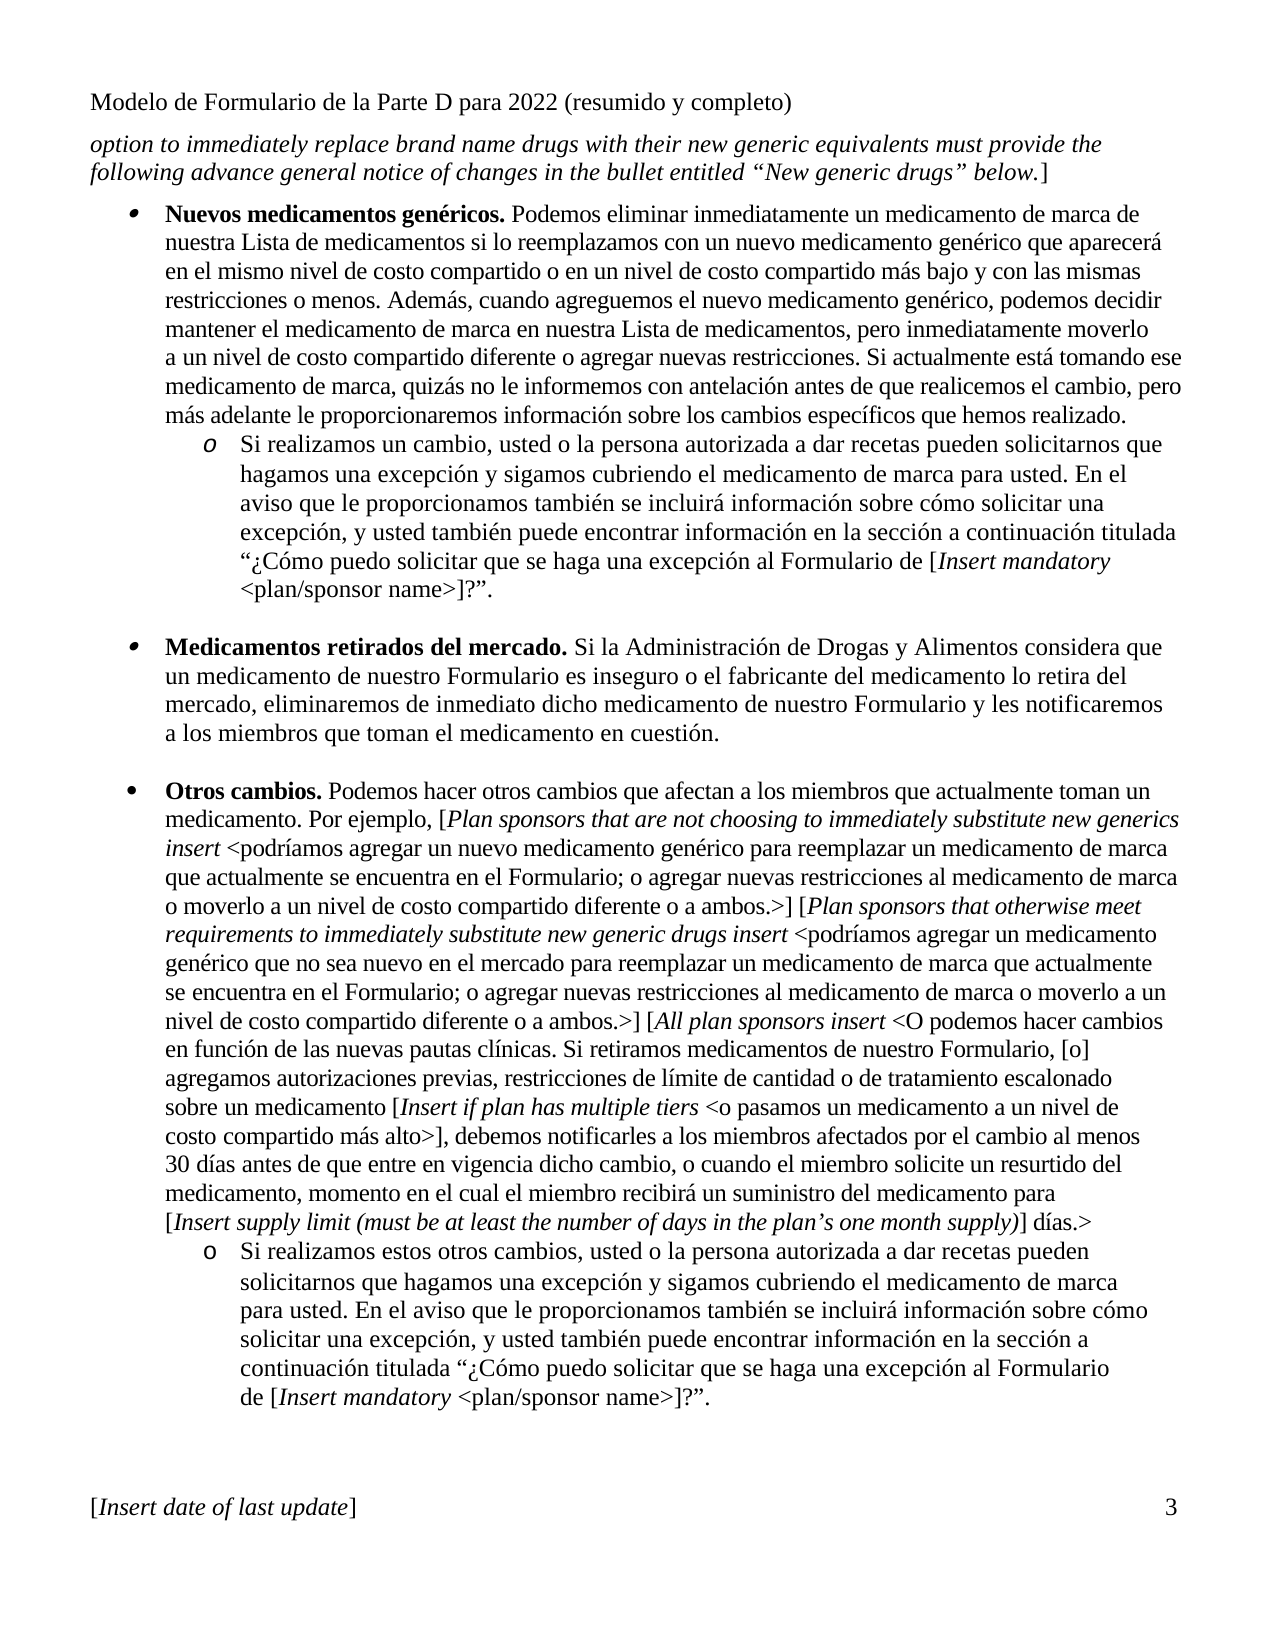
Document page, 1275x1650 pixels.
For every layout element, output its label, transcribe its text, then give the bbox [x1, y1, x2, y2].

list Si realizamos estos otros cambios, usted o la persona autorizada a dar recetas pueden solicitarnos que hagamos una excepción y sigamos cubriendo el medicamento de marca para usted. En el aviso que le proporcionamos también se incluirá información sobre cómo solicitar una excepción, y usted también puede encontrar información en la sección a continuación titulada “¿Cómo puedo solicitar que se haga una excepción al Formulario de [Insert mandatory <plan/sponsor name>]?”. [202, 1236, 1185, 1410]
list Si realizamos un cambio, usted o la persona autorizada a dar recetas pueden solicitarnos que hagamos una excepción y sigamos cubriendo el medicamento de marca para usted. En el aviso que le proporcionamos también se incluirá información sobre cómo solicitar una excepción, y usted también puede encontrar información en la sección a continuación titulada “¿Cómo puedo solicitar que se haga una excepción al Formulario de [Insert mandatory <plan/sponsor name>]?”. [202, 429, 1185, 603]
list Medicamentos retirados del mercado. Si la Administración de Drogas y Alimentos considera que un medicamento de nuestro Formulario es inseguro o el fabricante del medicamento lo retira del mercado, eliminaremos de inmediato dicho medicamento de nuestro Formulario y les notificaremos a los miembros que toman el medicamento en cuestión. [127, 632, 1185, 747]
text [90, 129, 1185, 186]
list Otros cambios. Podemos hacer otros cambios que afectan a los miembros que actualmente toman un medicamento. Por ejemplo, [Plan sponsors that are not choosing to immediately substitute new generics insert <podríamos agregar un nuevo medicamento genérico para reemplazar un medicamento de marca que actualmente se encuentra en el Formulario; o agregar nuevas restricciones al medicamento de marca o moverlo a un nivel de costo compartido diferente o a ambos.>] [Plan sponsors that otherwise meet requirements to immediately substitute new generic drugs insert <podríamos agregar un medicamento genérico que no sea nuevo en el mercado para reemplazar un medicamento de marca que actualmente se encuentra en el Formulario; o agregar nuevas restricciones al medicamento de marca o moverlo a un nivel de costo compartido diferente o a ambos.>] [All plan sponsors insert <O podemos hacer cambios en función de las nuevas pautas clínicas. Si retiramos medicamentos de nuestro Formulario, [o] agregamos autorizaciones previas, restricciones de límite de cantidad o de tratamiento escalonado sobre un medicamento [Insert if plan has multiple tiers <o pasamos un medicamento a un nivel de costo compartido más alto>], debemos notificarles a los miembros afectados por el cambio al menos 30 días antes de que entre en vigencia dicho cambio, o cuando el miembro solicite un resurtido del medicamento, momento en el cual el miembro recibirá un suministro del medicamento para [Insert supply limit (must be at least the number of days in the plan’s one month supply)] días.> [127, 776, 1185, 1236]
list Nuevos medicamentos genéricos. Podemos eliminar inmediatamente un medicamento de marca de nuestra Lista de medicamentos si lo reemplazamos con un nuevo medicamento genérico que aparecerá en el mismo nivel de costo compartido o en un nivel de costo compartido más bajo y con las mismas restricciones o menos. Además, cuando agreguemos el nuevo medicamento genérico, podemos decidir mantener el medicamento de marca en nuestra Lista de medicamentos, pero inmediatamente moverlo a un nivel de costo compartido diferente o agregar nuevas restricciones. Si actualmente está tomando ese medicamento de marca, quizás no le informemos con antelación antes de que realicemos el cambio, pero más adelante le proporcionaremos información sobre los cambios específicos que hemos realizado. [127, 199, 1185, 429]
